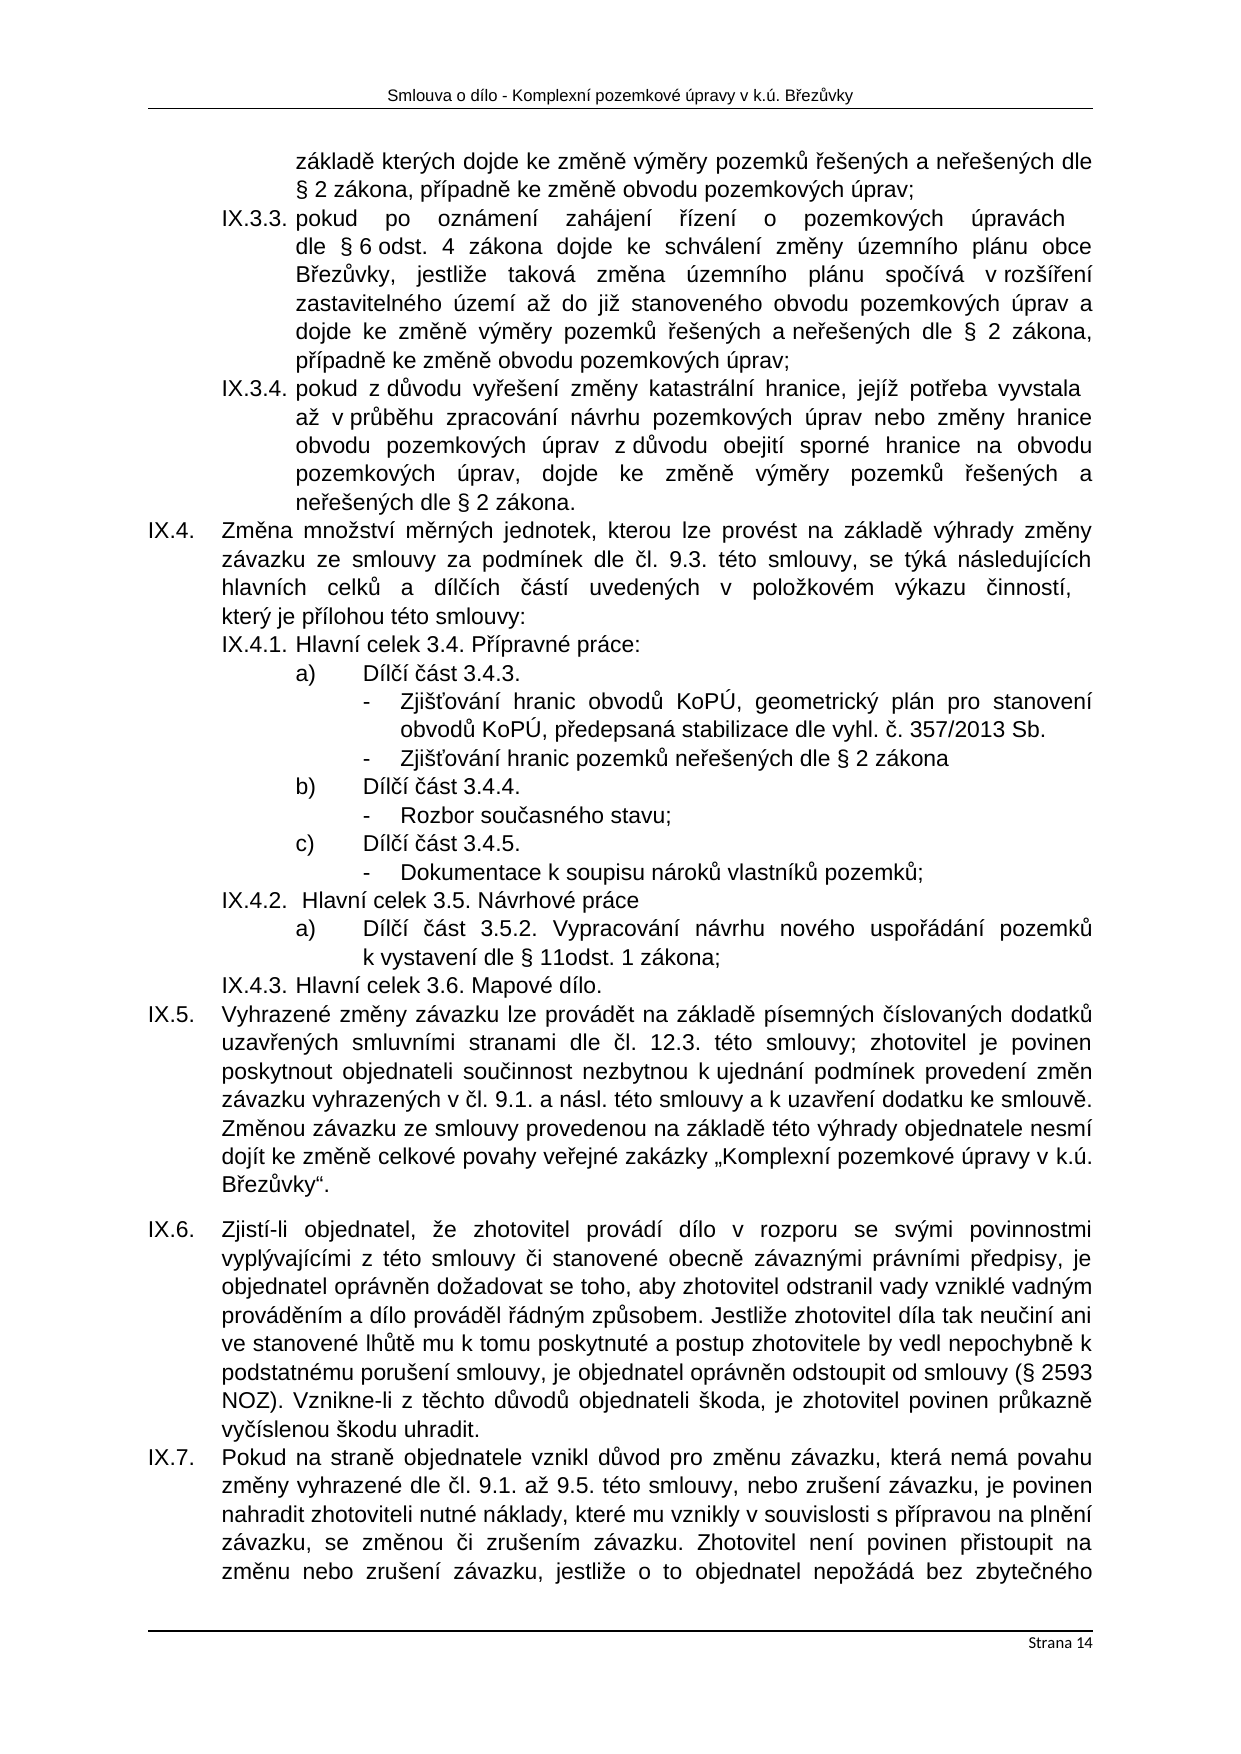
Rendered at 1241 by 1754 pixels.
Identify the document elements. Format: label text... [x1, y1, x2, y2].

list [148, 1444, 1093, 1584]
list Dílčí část 3.5.2. Vypracování návrhu nového uspořádání pozemků k vystavení dle § 11odst. 1 zákona; [295, 915, 1093, 970]
list Dílčí část 3.4.4. [295, 773, 1093, 799]
list Změna množství měrných jednotek, kterou lze provést na základě výhrady změny závazku ze smlouvy za podmínek dle čl. 9.3. této smlouvy, se týká následujících hlavních celků a dílčích částí uvedených v položkovém výkazu činností, který je přílohou této smlouvy: [148, 517, 1093, 629]
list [221, 148, 1093, 202]
list Dokumentace k soupisu nároků vlastníků pozemků; [363, 858, 1093, 885]
list Zjišťování hranic obvodů KoPÚ, geometrický plán pro stanovení obvodů KoPÚ, předepsaná stabilizace dle vyhl. č. 357/2013 Sb. [363, 688, 1093, 743]
list pokud z důvodu vyřešení změny katastrální hranice, jejíž potřeba vyvstala až v průběhu zpracování návrhu pozemkových úprav nebo změny hranice obvodu pozemkových úprav z důvodu obejití sporné hranice na obvodu pozemkových úprav, dojde ke změně výměry pozemků řešených a neřešených dle § 2 zákona. [221, 375, 1093, 515]
list Zjistí-li objednatel, že zhotovitel provádí dílo v rozporu se svými povinnostmi vyplývajícími z této smlouvy či stanovené obecně závaznými právními předpisy, je objednatel oprávněn dožadovat se toho, aby zhotovitel odstranil vady vzniklé vadným prováděním a dílo prováděl řádným způsobem. Jestliže zhotovitel díla tak neučiní ani ve stanovené lhůtě mu k tomu poskytnuté a postup zhotovitele by vedl nepochybně k podstatnému porušení smlouvy, je objednatel oprávněn odstoupit od smlouvy (§ 2593 NOZ). Vznikne-li z těchto důvodů objednateli škoda, je zhotovitel povinen průkazně vyčíslenou škodu uhradit. [148, 1216, 1093, 1442]
list Zjišťování hranic pozemků neřešených dle § 2 zákona [363, 745, 1093, 771]
list Hlavní celek 3.5. Návrhové práce [221, 887, 1093, 913]
list pokud po oznámení zahájení řízení o pozemkových úpravách dle § 6 odst. 4 zákona dojde ke schválení změny územního plánu obce Březůvky, jestliže taková změna územního plánu spočívá v rozšíření zastavitelného území až do již stanoveného obvodu pozemkových úprav a dojde ke změně výměry pozemků řešených a neřešených dle § 2 zákona, případně ke změně obvodu pozemkových úprav; [221, 204, 1093, 373]
list Vyhrazené změny závazku lze provádět na základě písemných číslovaných dodatků uzavřených smluvními stranami dle čl. 12.3. této smlouvy; zhotovitel je povinen poskytnout objednateli součinnost nezbytnou k ujednání podmínek provedení změn závazku vyhrazených v čl. 9.1. a násl. této smlouvy a k uzavření dodatku ke smlouvě. Změnou závazku ze smlouvy provedenou na základě této výhrady objednatele nesmí dojít ke změně celkové povahy veřejné zakázky „Komplexní pozemkové úpravy v k.ú. Březůvky“. [148, 1001, 1093, 1198]
list Dílčí část 3.4.5. [295, 830, 1093, 856]
list Dílčí část 3.4.3. [295, 659, 1093, 686]
list Hlavní celek 3.4. Přípravné práce: [221, 631, 1093, 657]
list Hlavní celek 3.6. Mapové dílo. [221, 972, 1093, 999]
list Rozbor současného stavu; [363, 802, 1093, 828]
